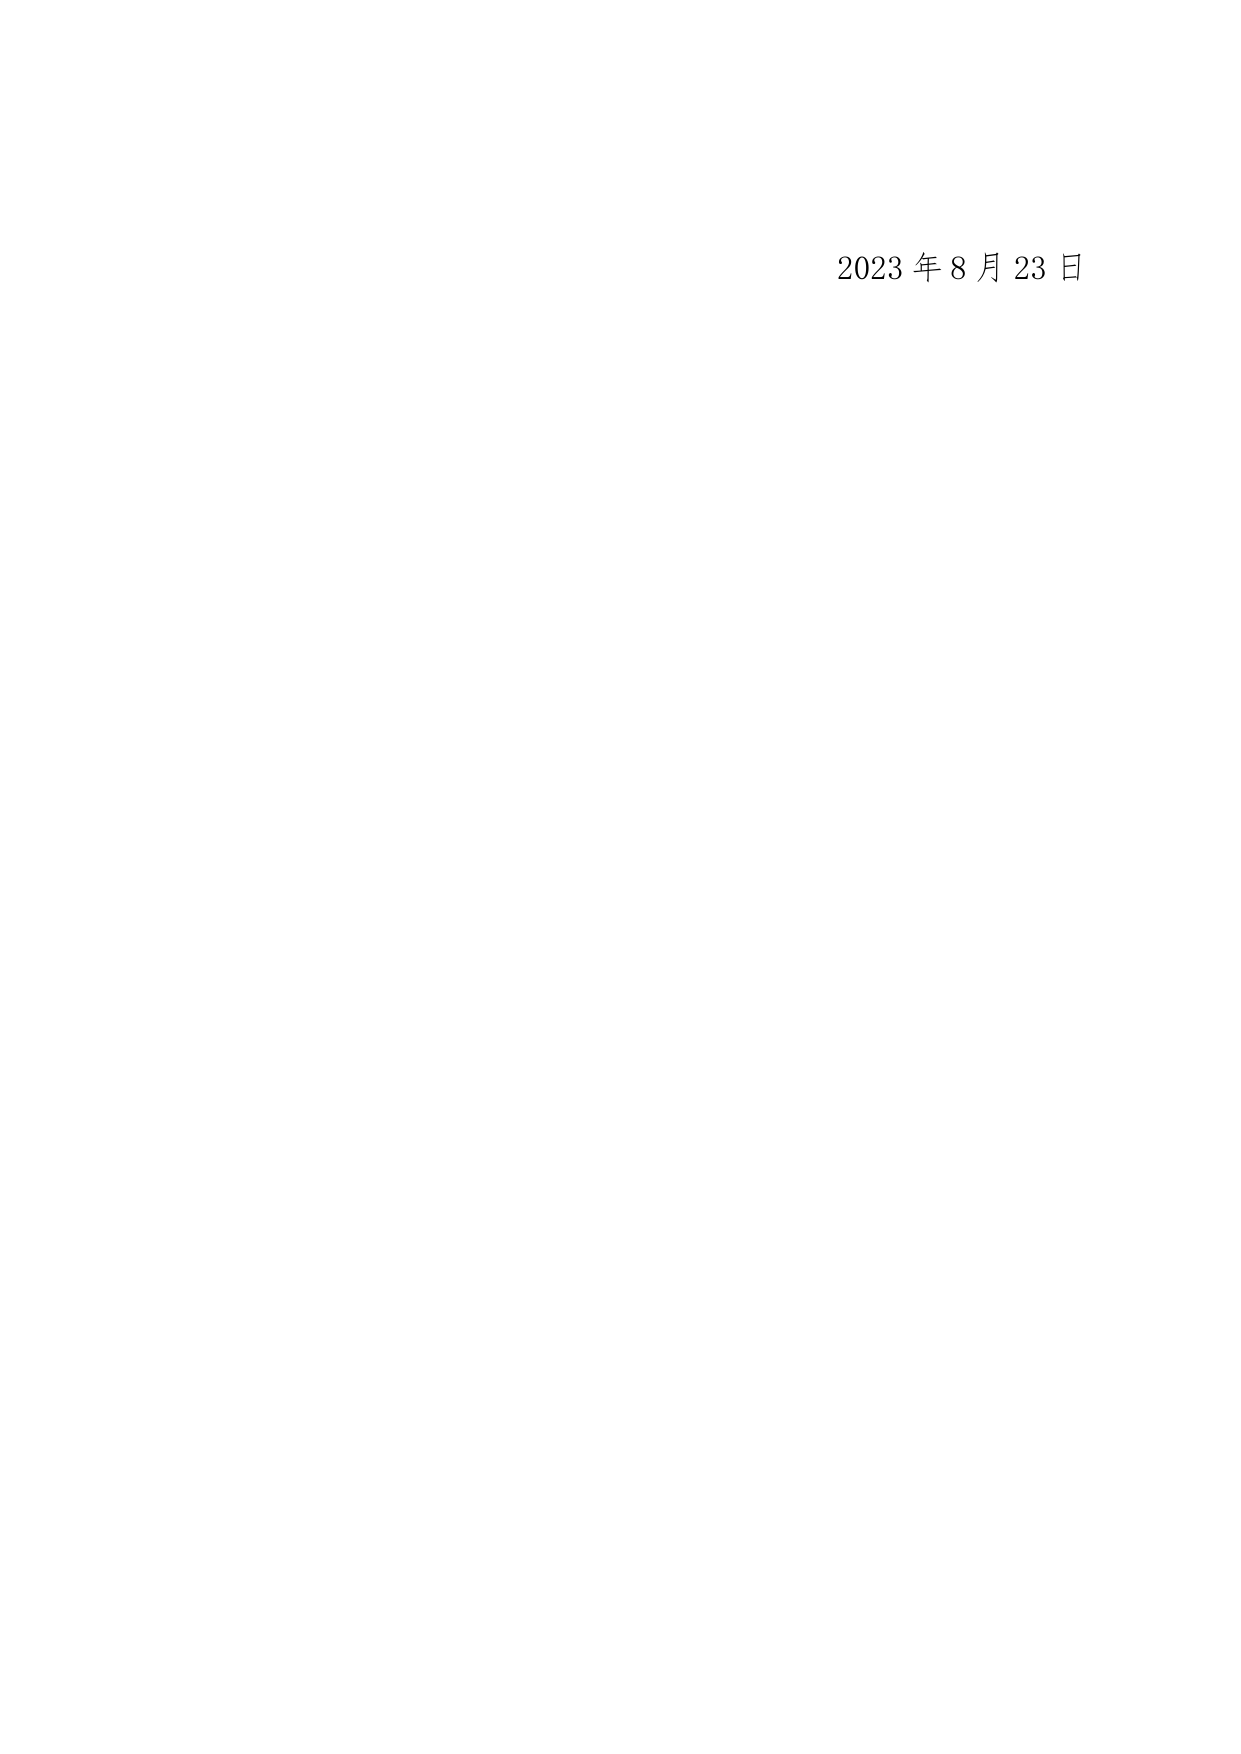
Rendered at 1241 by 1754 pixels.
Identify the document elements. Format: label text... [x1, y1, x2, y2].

text 2023年8月23日 [224, 233, 1087, 298]
